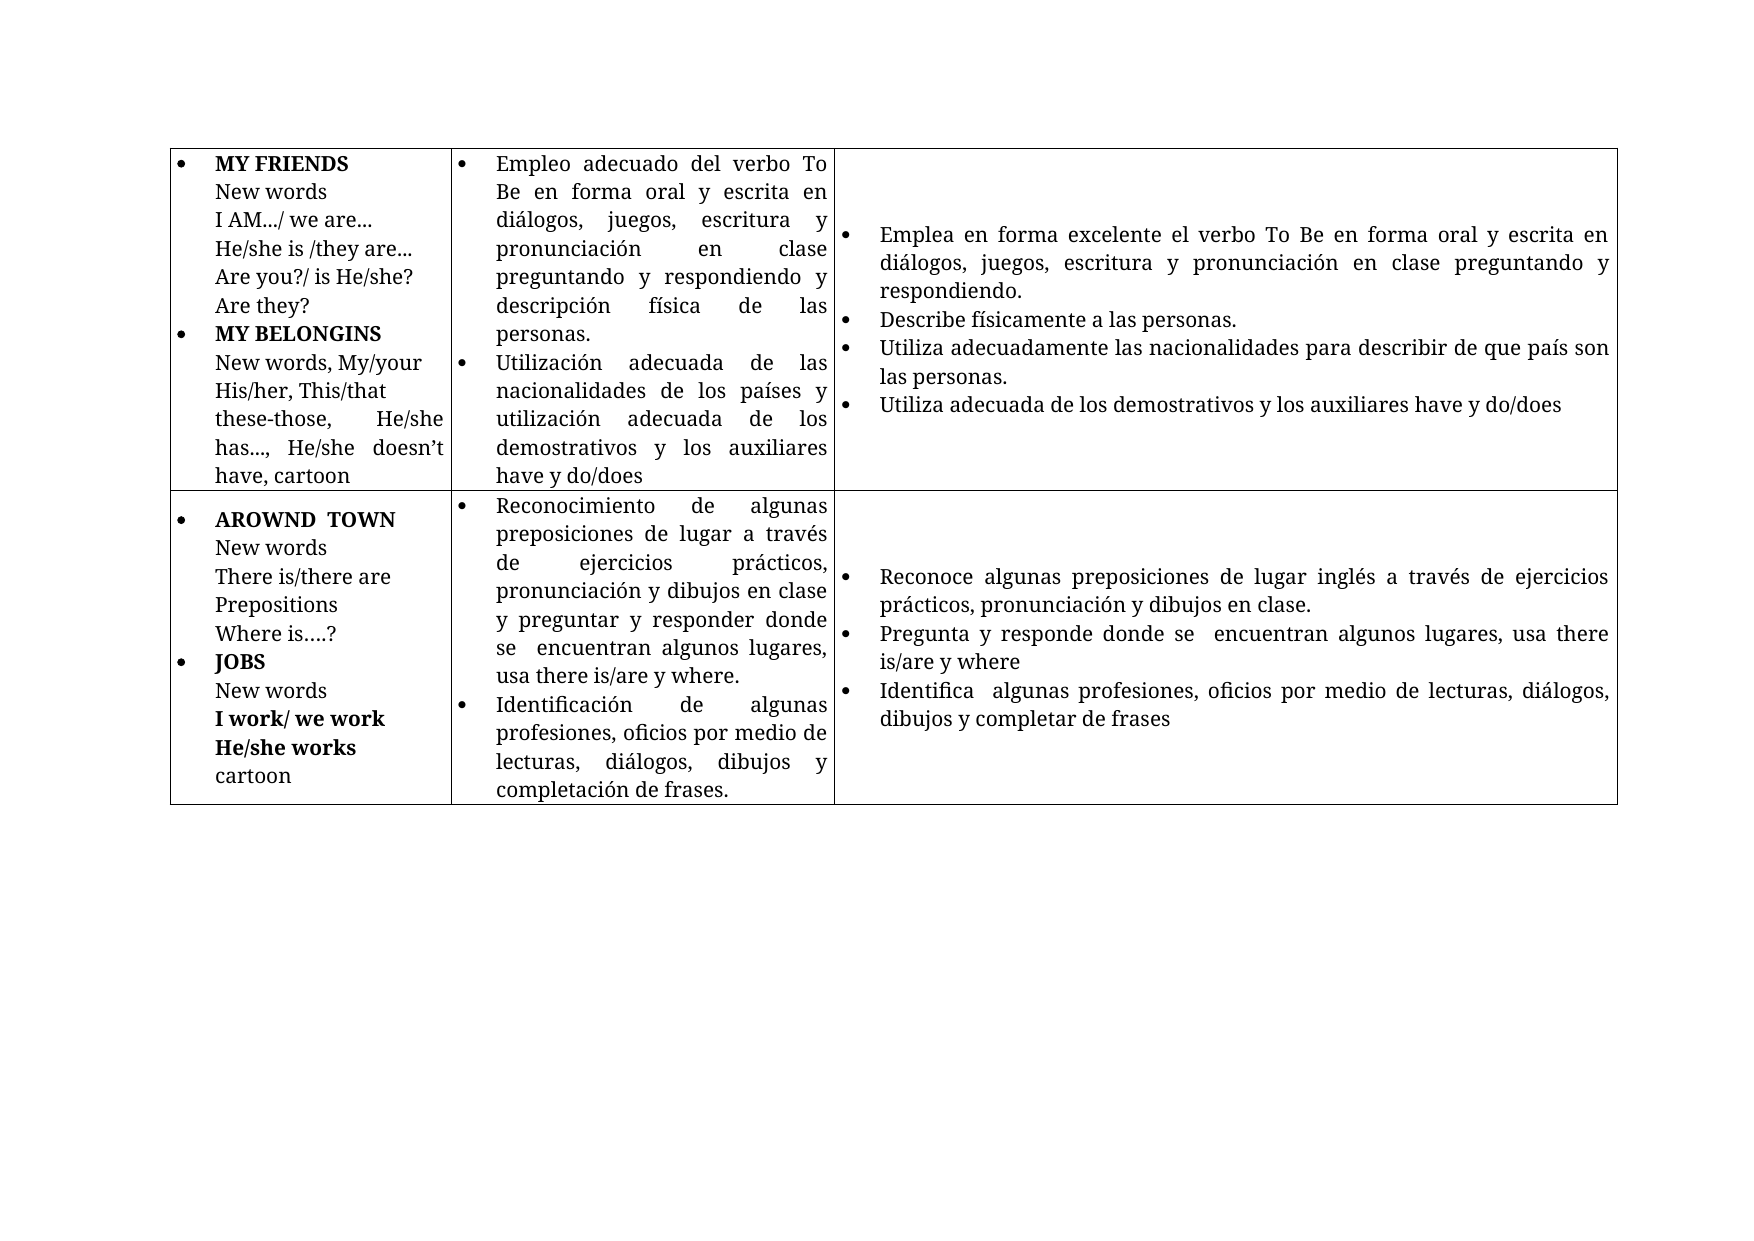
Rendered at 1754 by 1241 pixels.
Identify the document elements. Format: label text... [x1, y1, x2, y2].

table_cell MY FRIENDS New words I AM.../ we are... He/she is /they are... Are you?/ is He/she? Are they? MY BELONGINS New words, My/your His/her, This/that these-those, He/she has..., He/she doesn’t have, cartoon [171, 149, 451, 490]
table_cell Reconocimiento de algunas preposiciones de lugar a través de ejercicios prácticos, pronunciación y dibujos en clase y preguntar y responder donde se encuentran algunos lugares, usa there is/are y where. Identificación de algunas profesiones, oficios por medio de lecturas, diálogos, dibujos y completación de frases. [452, 491, 834, 804]
table_cell Reconoce algunas preposiciones de lugar inglés a través de ejercicios prácticos, pronunciación y dibujos en clase. Pregunta y responde donde se encuentran algunos lugares, usa there is/are y where Identifica algunas profesiones, oficios por medio de lecturas, diálogos, dibujos y completar de frases [835, 491, 1617, 804]
table_cell AROWND TOWN New words There is/there are Prepositions Where is….? JOBS New words I work/ we work He/she works cartoon [171, 491, 451, 804]
table_cell Empleo adecuado del verbo To Be en forma oral y escrita en diálogos, juegos, escritura y pronunciación en clase preguntando y respondiendo y descripción física de las personas. Utilización adecuada de las nacionalidades de los países y utilización adecuada de los demostrativos y los auxiliares have y do/does [452, 149, 834, 490]
table_cell Emplea en forma excelente el verbo To Be en forma oral y escrita en diálogos, juegos, escritura y pronunciación en clase preguntando y respondiendo. Describe físicamente a las personas. Utiliza adecuadamente las nacionalidades para describir de que país son las personas. Utiliza adecuada de los demostrativos y los auxiliares have y do/does [835, 149, 1617, 490]
